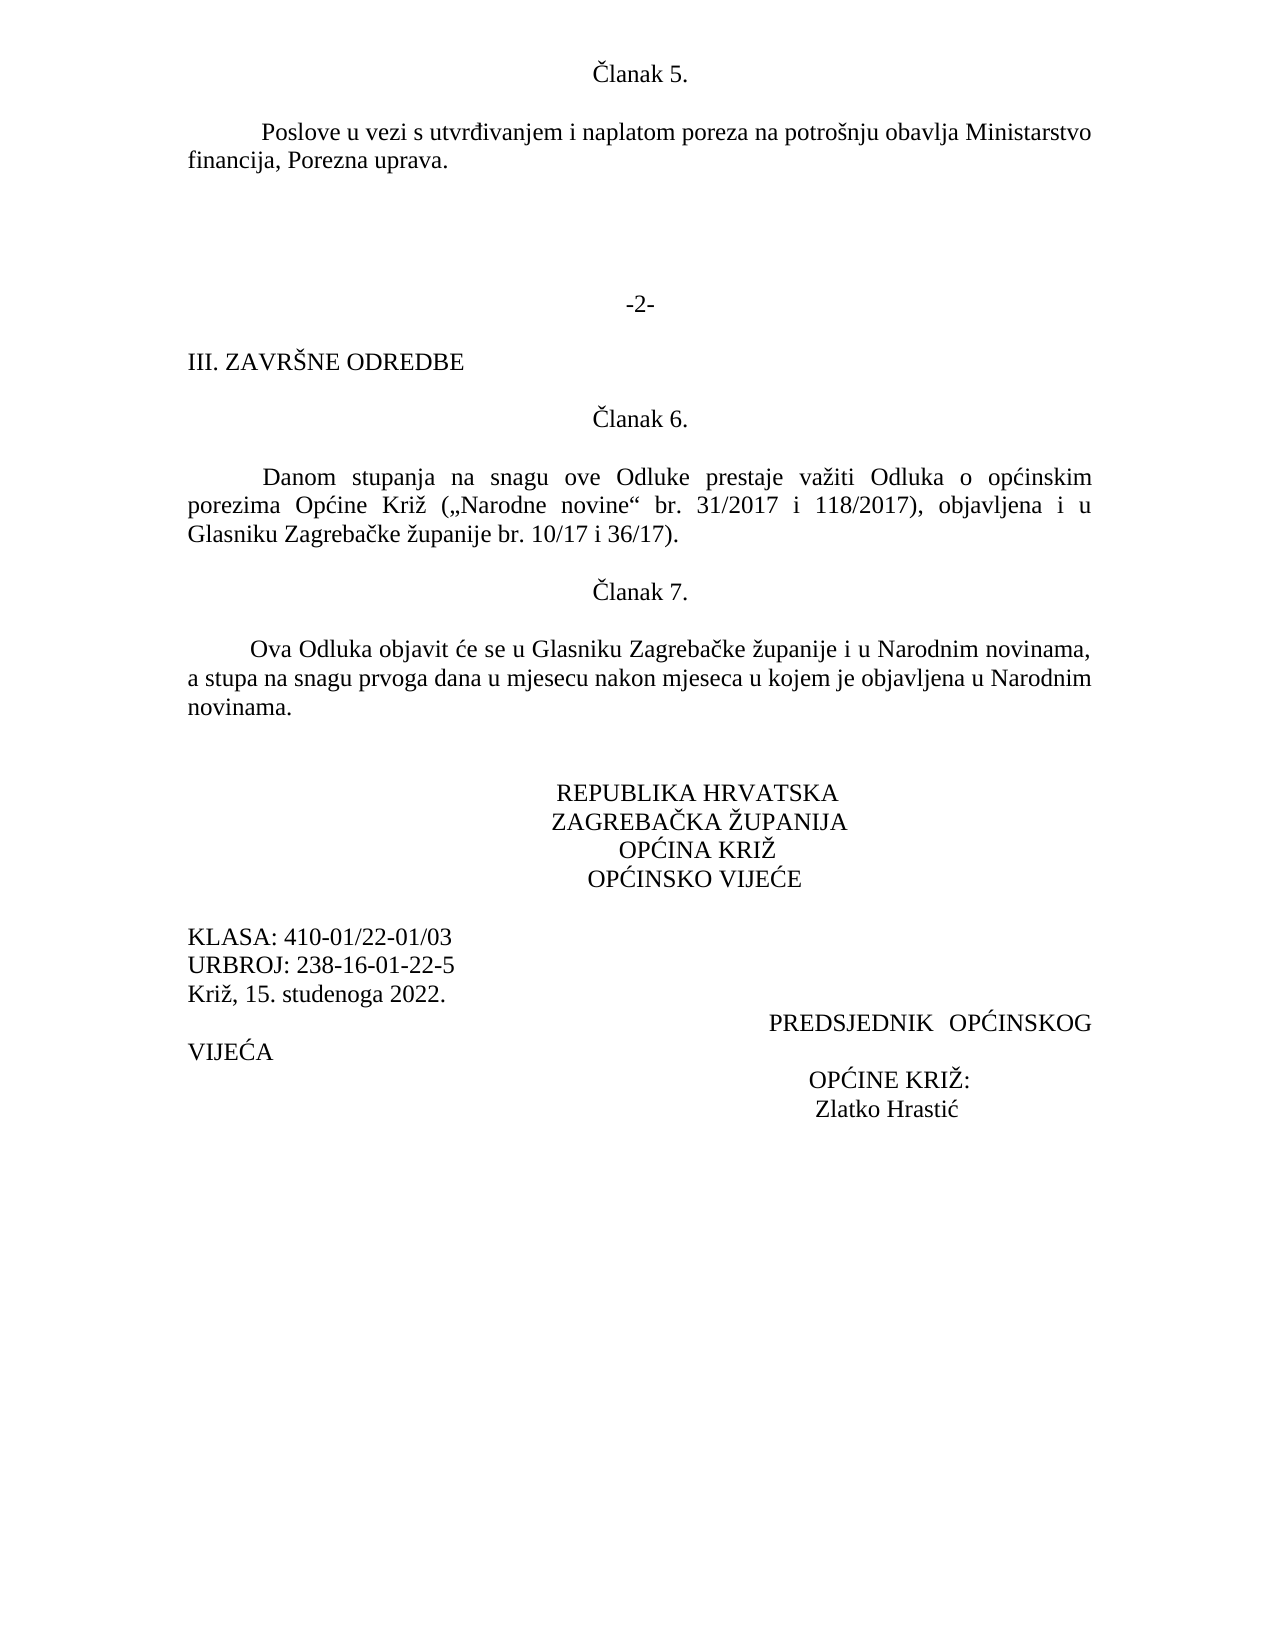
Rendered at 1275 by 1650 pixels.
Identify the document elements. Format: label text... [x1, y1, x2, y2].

text Zlatko Hrastić [187, 1094, 1093, 1123]
text KLASA: 410-01/22-01/03 [187, 922, 1093, 950]
text III. ZAVRŠNE ODREDBE [187, 347, 1093, 375]
text Članak 5. [187, 59, 1093, 88]
text Poslove u vezi s utvrđivanjem i naplatom poreza na potrošnju obavlja Ministarstvo financija, Porezna uprava. [187, 117, 1093, 174]
text ZAGREBAČKA ŽUPANIJA [187, 807, 1093, 835]
text URBROJ: 238-16-01-22-5 [187, 950, 1093, 979]
text PREDSJEDNIK OPĆINSKOG VIJEĆA [187, 1008, 1093, 1065]
text Križ, 15. studenoga 2022. [187, 979, 1093, 1008]
text OPĆINA KRIŽ [187, 835, 1093, 864]
text Ova Odluka objavit će se u Glasniku Zagrebačke županije i u Narodnim novinama, a stupa na snagu prvoga dana u mjesecu nakon mjeseca u kojem je objavljena u Narodnim novinama. [187, 634, 1093, 720]
text -2- [187, 289, 1093, 318]
text REPUBLIKA HRVATSKA [187, 778, 1093, 807]
text OPĆINE KRIŽ: [187, 1065, 1093, 1094]
text Članak 6. [187, 404, 1093, 433]
text Danom stupanja na snagu ove Odluke prestaje važiti Odluka o općinskim porezima Općine Križ („Narodne novine“ br. 31/2017 i 118/2017), objavljena i u Glasniku Zagrebačke županije br. 10/17 i 36/17). [187, 462, 1093, 548]
text OPĆINSKO VIJEĆE [187, 864, 1093, 893]
text Članak 7. [187, 577, 1093, 605]
